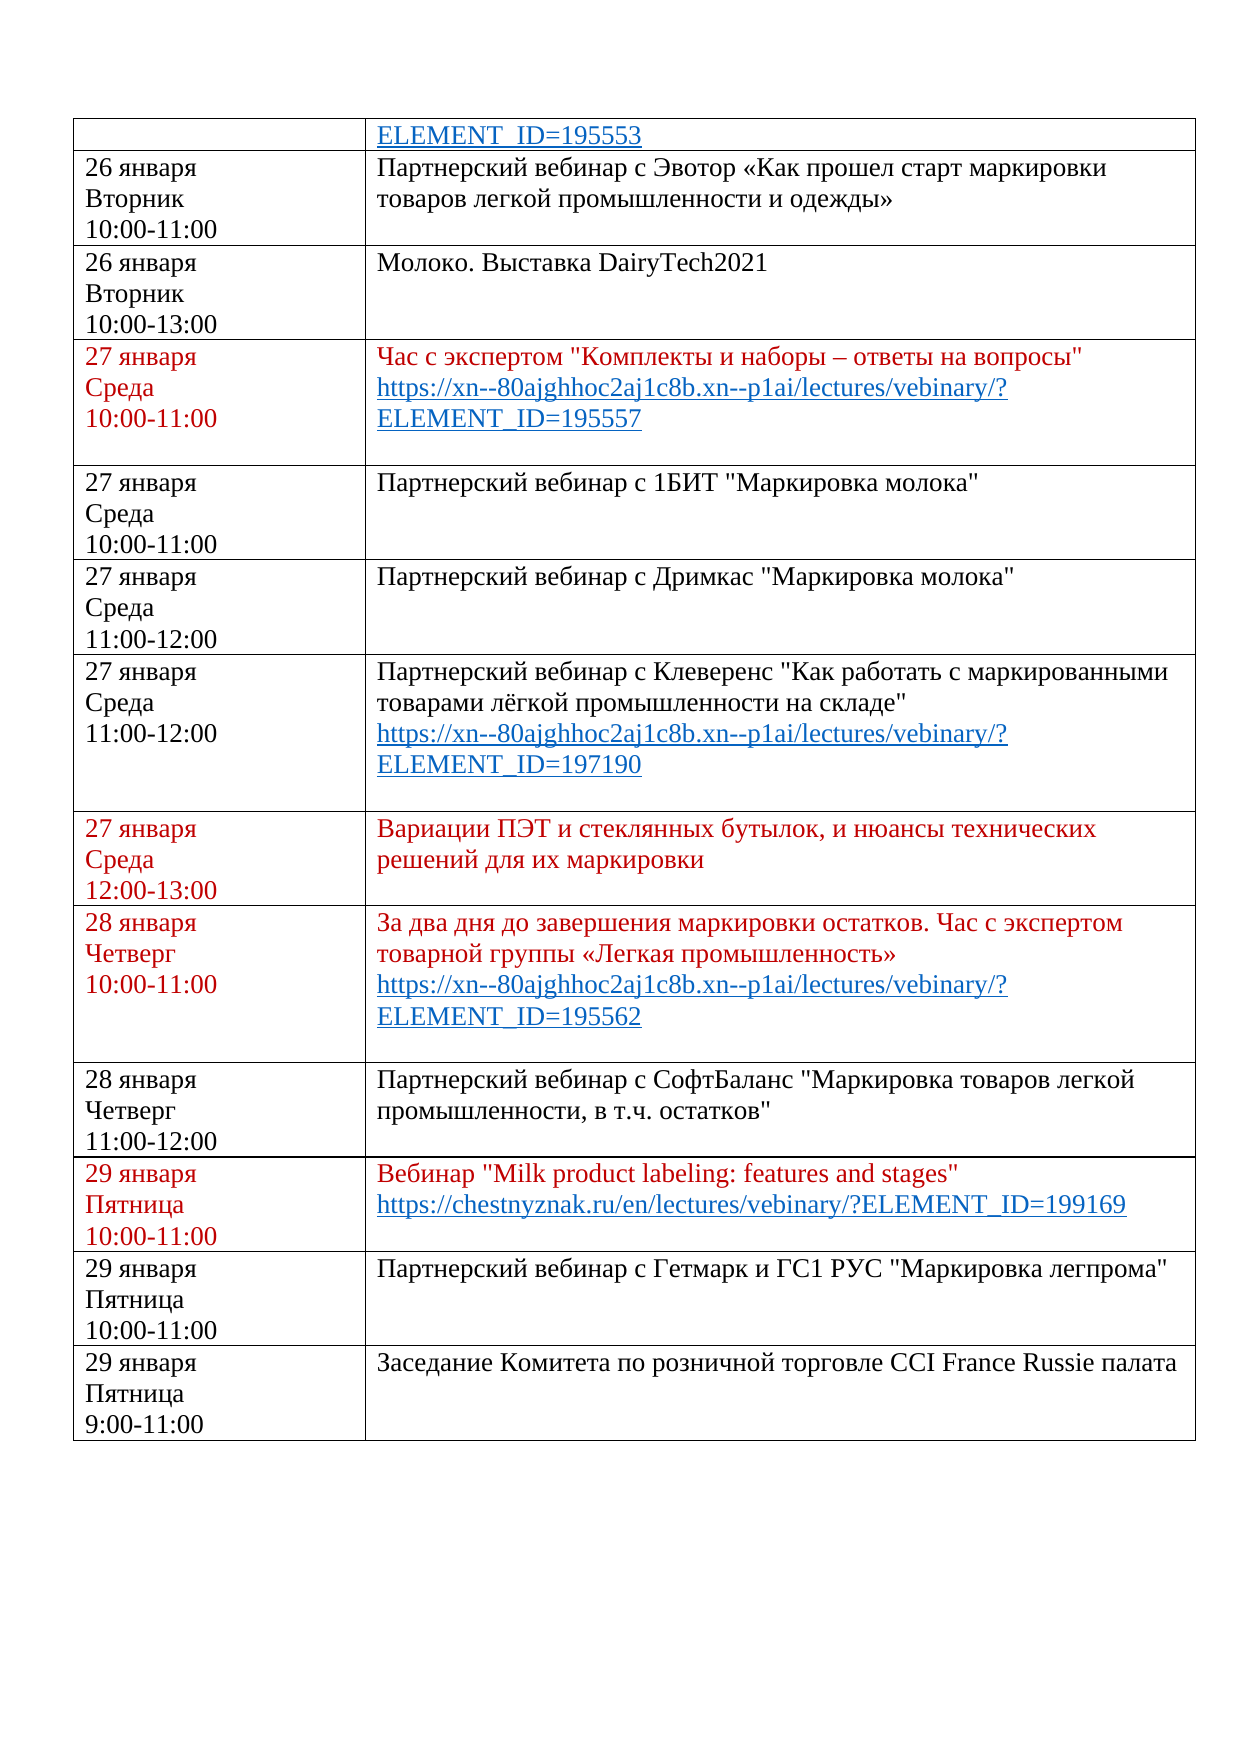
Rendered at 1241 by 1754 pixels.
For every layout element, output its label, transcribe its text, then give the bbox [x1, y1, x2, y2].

table_cell 29 января Пятница 10:00-11:00 [74, 1252, 365, 1345]
table_cell Молоко. Выставка DairyTech2021 [366, 246, 1195, 339]
table_cell Вариации ПЭТ и стеклянных бутылок, и нюансы технических решений для их маркировки [366, 812, 1195, 905]
table_cell Партнерский вебинар с СофтБаланс "Маркировка товаров легкой промышленности, в т.ч. остатков" [366, 1063, 1195, 1156]
table_cell 27 января Среда 10:00-11:00 [74, 466, 365, 559]
table_cell 27 января Среда 11:00-12:00 [74, 560, 365, 654]
table_cell 29 января Пятница 9:00-11:00 [74, 1346, 365, 1440]
table_cell 26 января Вторник 10:00-13:00 [74, 246, 365, 339]
table_cell Партнерский вебинар с Дримкас "Маркировка молока" [366, 560, 1195, 654]
table_cell Партнерский вебинар с 1БИТ "Маркировка молока" [366, 466, 1195, 559]
table_cell 27 января Среда 11:00-12:00 [74, 655, 365, 811]
table_cell 29 января Пятница 10:00-11:00 [74, 1158, 365, 1251]
table_cell Партнерский вебинар с Гетмарк и ГС1 РУС "Маркировка легпрома" [366, 1252, 1195, 1345]
table_cell Партнерский вебинар с Клеверенс "Как работать с маркированными товарами лёгкой промышленности на складе" https://xn--80ajghhoc2aj1c8b.xn--p1ai/lectures/vebinary/?ELEMENT_ID=197190 [366, 655, 1195, 811]
table_cell Партнерский вебинар с Эвотор «Как прошел старт маркировки товаров легкой промышленности и одежды» [366, 151, 1195, 245]
table_cell 27 января Среда 10:00-11:00 [74, 340, 365, 465]
table_cell Вебинар "Milk product labeling: features and stages" https://chestnyznak.ru/en/lectures/vebinary/?ELEMENT_ID=199169 [366, 1158, 1195, 1251]
table_cell Час с экспертом "Комплекты и наборы – ответы на вопросы" https://xn--80ajghhoc2aj1c8b.xn--p1ai/lectures/vebinary/?ELEMENT_ID=195557 [366, 340, 1195, 465]
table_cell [74, 119, 365, 150]
table_cell 27 января Среда 12:00-13:00 [74, 812, 365, 905]
table_cell 28 января Четверг 10:00-11:00 [74, 906, 365, 1062]
table_cell 26 января Вторник 10:00-11:00 [74, 151, 365, 245]
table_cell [366, 119, 1195, 150]
table_cell Заседание Комитета по розничной торговле CCI France Russie палата [366, 1346, 1195, 1440]
table_cell 28 января Четверг 11:00-12:00 [74, 1063, 365, 1156]
table_cell За два дня до завершения маркировки остатков. Час с экспертом товарной группы «Легкая промышленность» https://xn--80ajghhoc2aj1c8b.xn--p1ai/lectures/vebinary/?ELEMENT_ID=195562 [366, 906, 1195, 1062]
